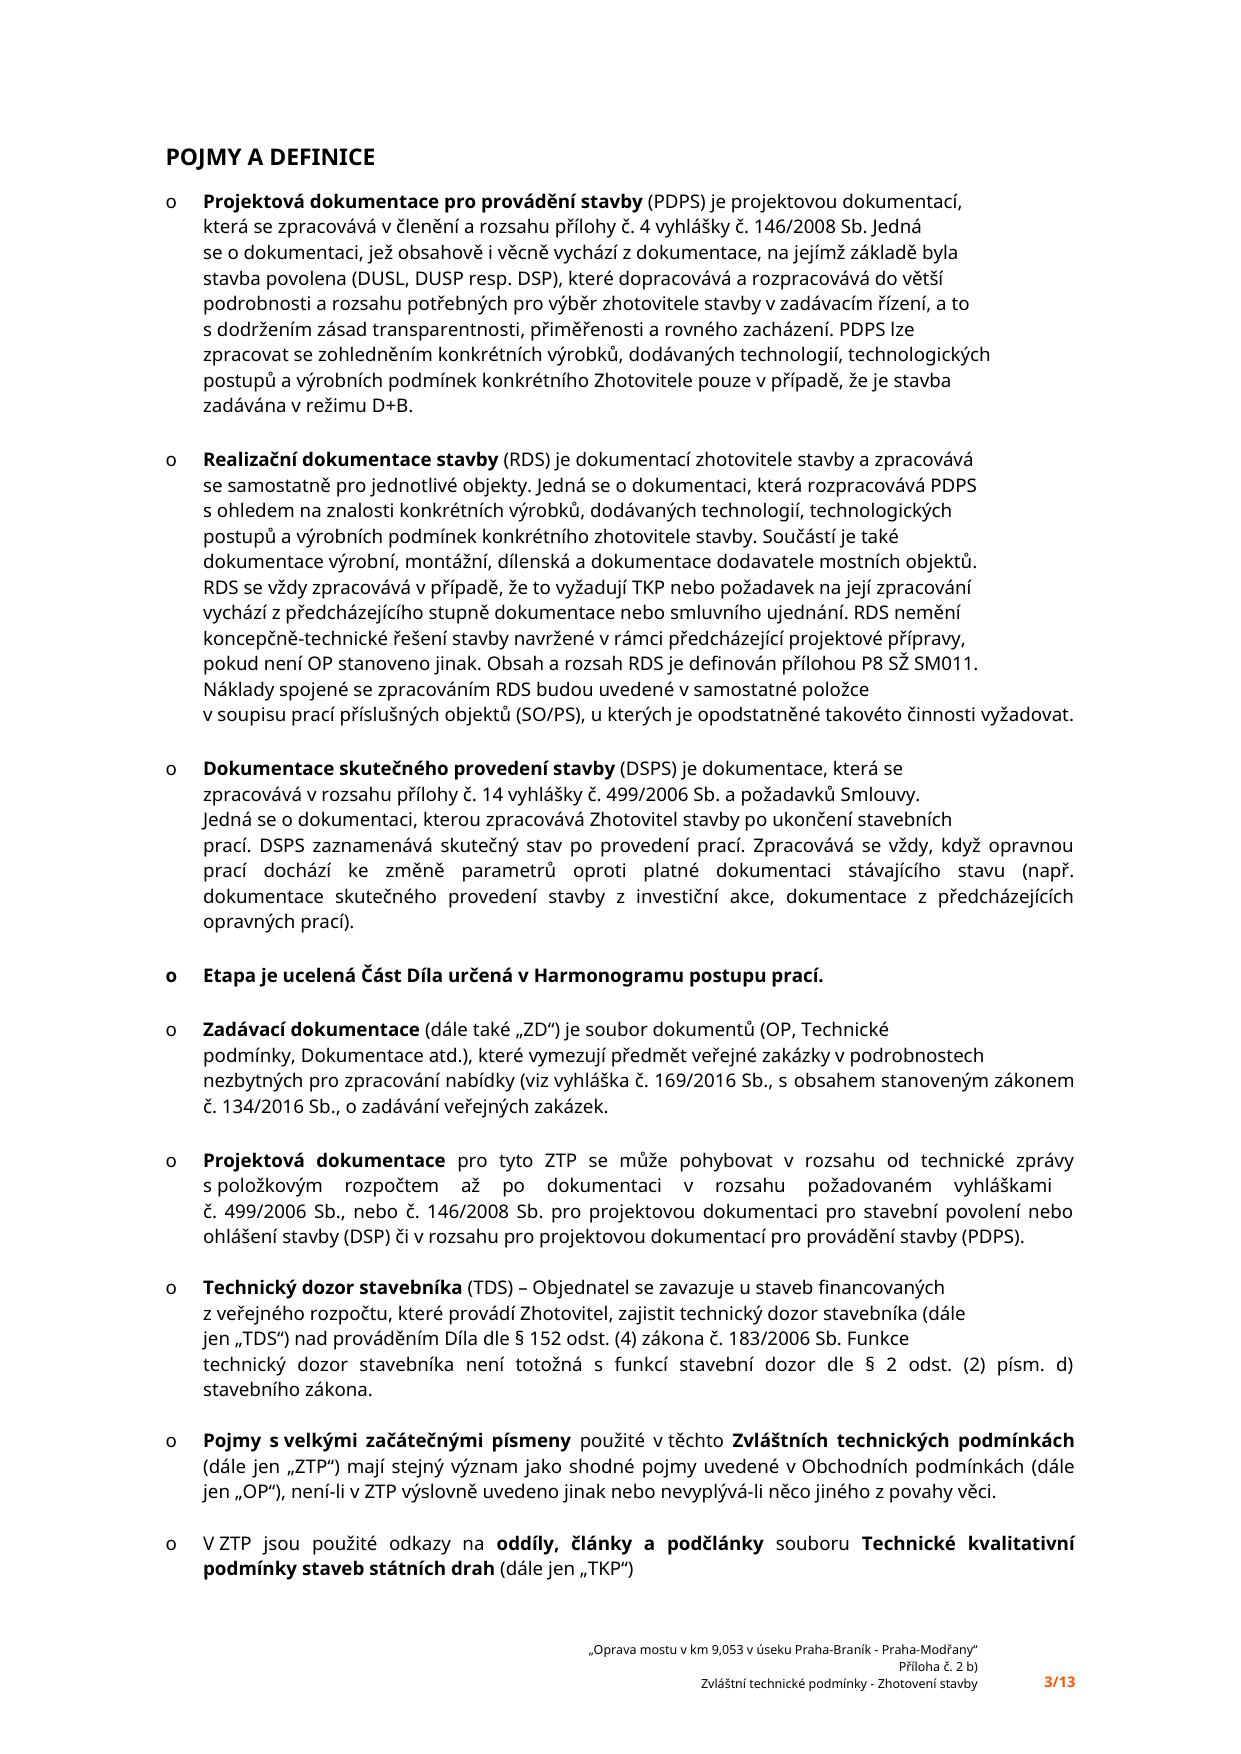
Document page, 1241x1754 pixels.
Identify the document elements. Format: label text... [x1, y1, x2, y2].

text pokud není OP stanoveno jinak. Obsah a rozsah RDS je definován přílohou P8 SŽ SM011. [203, 651, 1075, 676]
list Etapa je ucelená Část Díla určená v Harmonogramu postupu prací. [165, 963, 1075, 988]
list Projektová dokumentace pro provádění stavby (PDPS) je projektovou dokumentací, [165, 188, 1075, 214]
list Pojmy s velkými začátečnými písmeny použité v těchto Zvláštních technických podmínkách (dále jen „ZTP“) mají stejný význam jako shodné pojmy uvedené v Obchodních podmínkách (dále jen „OP“), není-li v ZTP výslovně uvedeno jinak nebo nevyplývá-li něco jiného z povahy věci. [165, 1428, 1075, 1504]
text v soupisu prací příslušných objektů (SO/PS), u kterých je opodstatněné takovéto činnosti vyžadovat. [203, 702, 1075, 727]
text podmínky, Dokumentace atd.), které vymezují předmět veřejné zakázky v podrobnostech [203, 1042, 1075, 1068]
text se o dokumentaci, jež obsahově i věcně vychází z dokumentace, na jejímž základě byla [165, 239, 1075, 265]
list Technický dozor stavebníka (TDS) – Objednatel se zavazuje u staveb financovaných [165, 1275, 1075, 1300]
text Pojmy a definice [165, 141, 1075, 173]
text vychází z předcházejícího stupně dokumentace nebo smluvního ujednání. RDS nemění [203, 599, 1075, 625]
text Náklady spojené se zpracováním RDS budou uvedené v samostatné položce [203, 676, 1075, 702]
text zadávána v režimu D+B. [165, 392, 1075, 418]
text která se zpracovává v členění a rozsahu přílohy č. 4 vyhlášky č. 146/2008 Sb. Jedná [165, 214, 1075, 239]
text jen „TDS“) nad prováděním Díla dle § 152 odst. (4) zákona č. 183/2006 Sb. Funkce [203, 1326, 1075, 1351]
text podrobnosti a rozsahu potřebných pro výběr zhotovitele stavby v zadávacím řízení, a to [165, 290, 1075, 316]
list Dokumentace skutečného provedení stavby (DSPS) je dokumentace, která se [165, 756, 1075, 781]
text Jedná se o dokumentaci, kterou zpracovává Zhotovitel stavby po ukončení stavebních [203, 807, 1075, 832]
text z veřejného rozpočtu, které provádí Zhotovitel, zajistit technický dozor stavebníka (dále [203, 1300, 1075, 1326]
text RDS se vždy zpracovává v případě, že to vyžadují TKP nebo požadavek na její zpracování [203, 574, 1075, 599]
text zpracovat se zohledněním konkrétních výrobků, dodávaných technologií, technologických [165, 341, 1075, 367]
text stavba povolena (DUSL, DUSP resp. DSP), které dopracovává a rozpracovává do větší [165, 265, 1075, 290]
text nezbytných pro zpracování nabídky (viz vyhláška č. 169/2016 Sb., s obsahem stanoveným zákonem č. 134/2016 Sb., o zadávání veřejných zakázek. [203, 1068, 1075, 1119]
text koncepčně-technické řešení stavby navržené v rámci předcházející projektové přípravy, [203, 625, 1075, 651]
text s dodržením zásad transparentnosti, přiměřenosti a rovného zacházení. PDPS lze [165, 316, 1075, 341]
text zpracovává v rozsahu přílohy č. 14 vyhlášky č. 499/2006 Sb. a požadavků Smlouvy. [203, 781, 1075, 807]
text postupů a výrobních podmínek konkrétního Zhotovitele pouze v případě, že je stavba [165, 367, 1075, 392]
list Projektová dokumentace pro tyto ZTP se může pohybovat v rozsahu od technické zprávy s položkovým rozpočtem až po dokumentaci v rozsahu požadovaném vyhláškami č. 499/2006 Sb., nebo č. 146/2008 Sb. pro projektovou dokumentaci pro stavební povolení nebo ohlášení stavby (DSP) či v rozsahu pro projektovou dokumentací pro provádění stavby (PDPS). [165, 1147, 1075, 1249]
list V ZTP jsou použité odkazy na oddíly, články a podčlánky souboru Technické kvalitativní podmínky staveb státních drah (dále jen „TKP“) [165, 1530, 1075, 1581]
text technický dozor stavebníka není totožná s funkcí stavební dozor dle § 2 odst. (2) písm. d) stavebního zákona. [203, 1351, 1075, 1402]
list Zadávací dokumentace (dále také „ZD“) je soubor dokumentů (OP, Technické [165, 1017, 1075, 1042]
text se samostatně pro jednotlivé objekty. Jedná se o dokumentaci, která rozpracovává PDPS [165, 472, 1075, 497]
list Realizační dokumentace stavby (RDS) je dokumentací zhotovitele stavby a zpracovává [165, 446, 1075, 472]
text s ohledem na znalosti konkrétních výrobků, dodávaných technologií, technologických [203, 497, 1075, 523]
text postupů a výrobních podmínek konkrétního zhotovitele stavby. Součástí je také [203, 523, 1075, 548]
text prací. DSPS zaznamenává skutečný stav po provedení prací. Zpracovává se vždy, když opravnou prací dochází ke změně parametrů oproti platné dokumentaci stávajícího stavu (např. dokumentace skutečného provedení stavby z investiční akce, dokumentace z předcházejících opravných prací). [203, 832, 1075, 934]
text dokumentace výrobní, montážní, dílenská a dokumentace dodavatele mostních objektů. [203, 548, 1075, 574]
